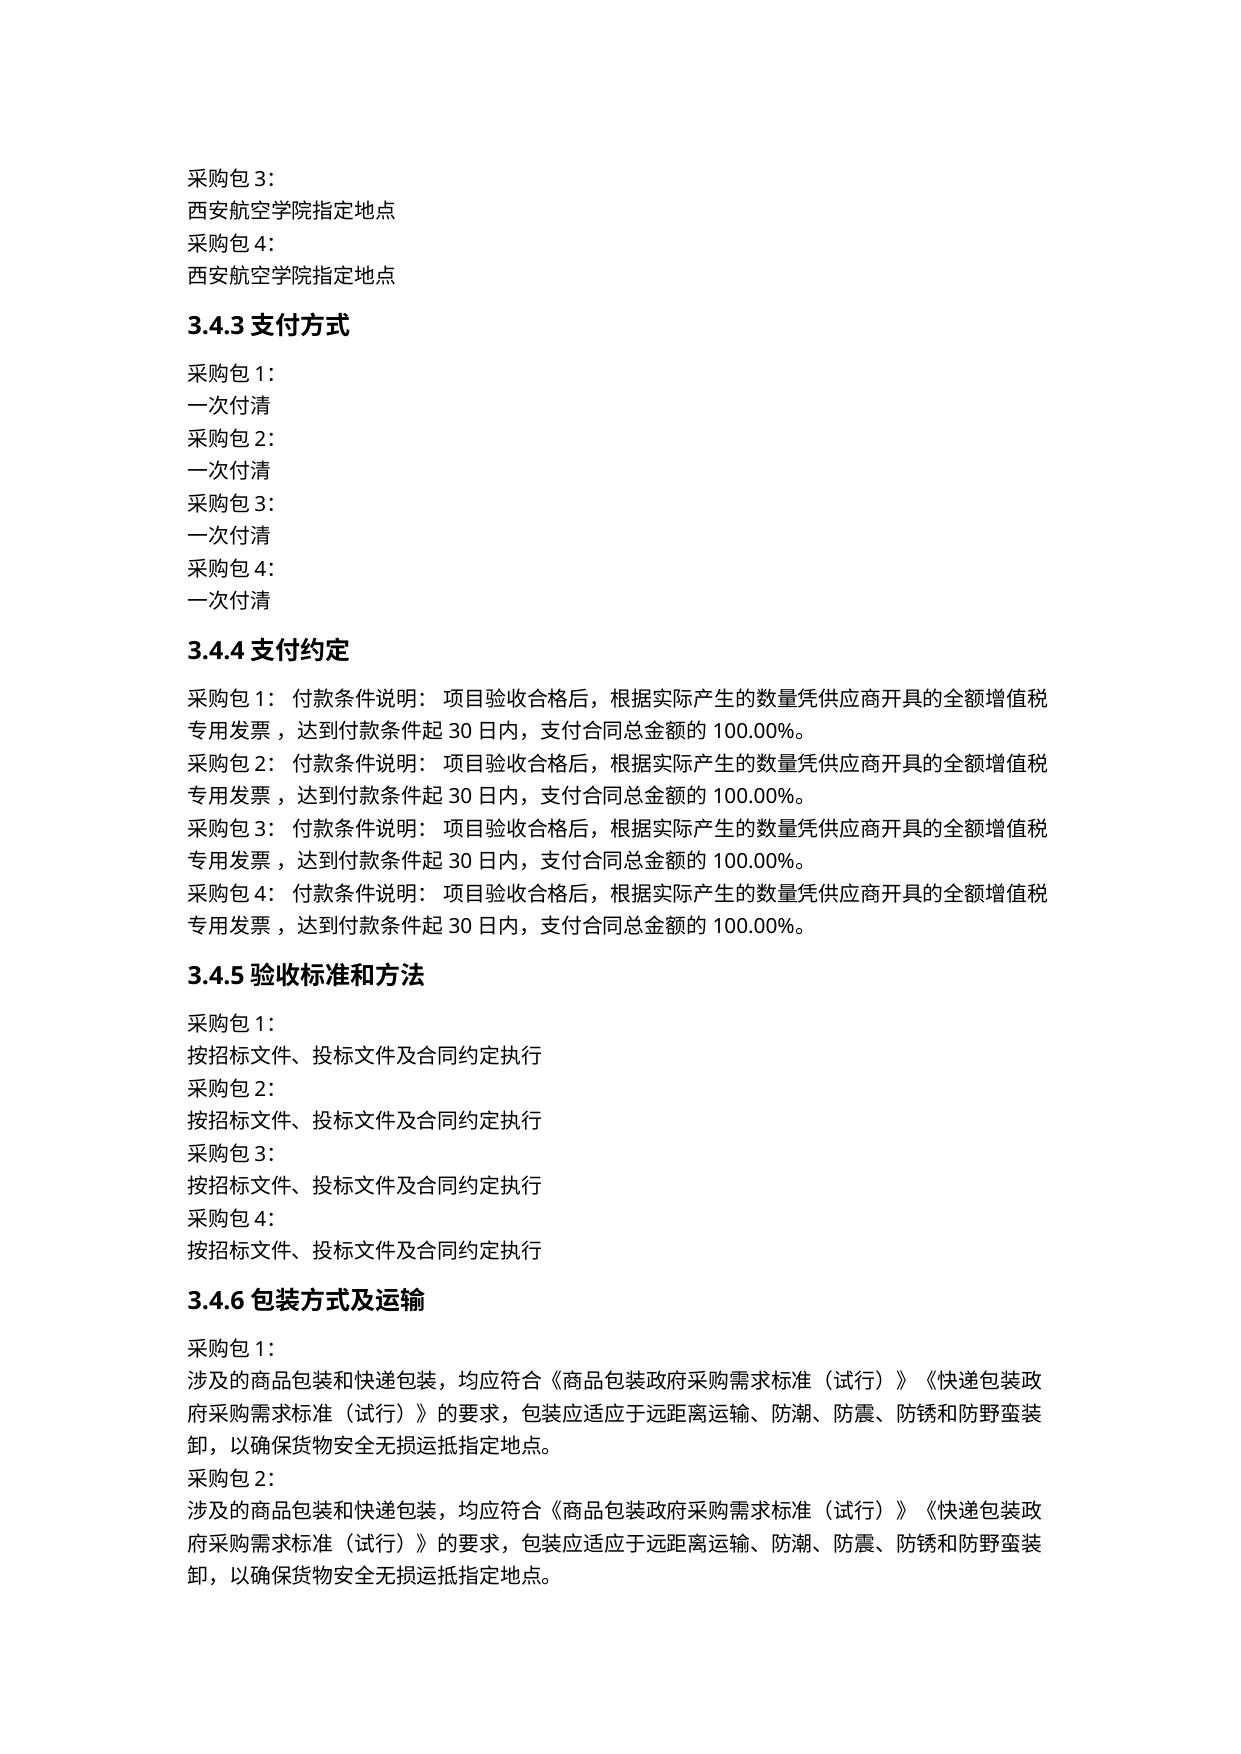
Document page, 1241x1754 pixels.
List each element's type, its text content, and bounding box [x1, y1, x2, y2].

text 采购包2： [187, 422, 1053, 454]
text 采购包3： [187, 487, 1053, 519]
text 采购包3： 付款条件说明： 项目验收合格后，根据实际产生的数量凭供应商开具的全额增值税专用发票 ，达到付款条件起 30 日内，支付合同总金额的 100.00%。 [187, 812, 1053, 877]
text 采购包2： 付款条件说明： 项目验收合格后，根据实际产生的数量凭供应商开具的全额增值税专用发票 ，达到付款条件起 30 日内，支付合同总金额的 100.00%。 [187, 747, 1053, 812]
text 3.4.5验收标准和方法 [187, 942, 1053, 1007]
text 采购包2： [187, 1462, 1053, 1494]
text 采购包4： [187, 552, 1053, 584]
text 采购包3： [187, 162, 1053, 194]
text 采购包3： [187, 1137, 1053, 1169]
text 按招标文件、投标文件及合同约定执行 [187, 1104, 1053, 1137]
text 采购包1： [187, 1007, 1053, 1039]
text 采购包4： [187, 1202, 1053, 1234]
text 按招标文件、投标文件及合同约定执行 [187, 1039, 1053, 1072]
text 按招标文件、投标文件及合同约定执行 [187, 1234, 1053, 1267]
text 采购包1： [187, 1332, 1053, 1364]
text 3.4.4支付约定 [187, 617, 1053, 682]
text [187, 1364, 1053, 1462]
text 采购包2： [187, 1072, 1053, 1104]
text 采购包4： 付款条件说明： 项目验收合格后，根据实际产生的数量凭供应商开具的全额增值税专用发票 ，达到付款条件起 30 日内，支付合同总金额的 100.00%。 [187, 877, 1053, 942]
text 采购包1： [187, 357, 1053, 389]
text 采购包1： 付款条件说明： 项目验收合格后，根据实际产生的数量凭供应商开具的全额增值税专用发票 ，达到付款条件起 30 日内，支付合同总金额的 100.00%。 [187, 682, 1053, 747]
text 按招标文件、投标文件及合同约定执行 [187, 1169, 1053, 1202]
text 一次付清 [187, 454, 1053, 487]
text 采购包4： [187, 227, 1053, 259]
text 西安航空学院指定地点 [187, 194, 1053, 227]
text 一次付清 [187, 389, 1053, 422]
text 一次付清 [187, 584, 1053, 617]
text 西安航空学院指定地点 [187, 259, 1053, 292]
text 一次付清 [187, 519, 1053, 552]
text 3.4.3支付方式 [187, 292, 1053, 357]
text 3.4.6包装方式及运输 [187, 1267, 1053, 1332]
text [187, 1494, 1053, 1592]
